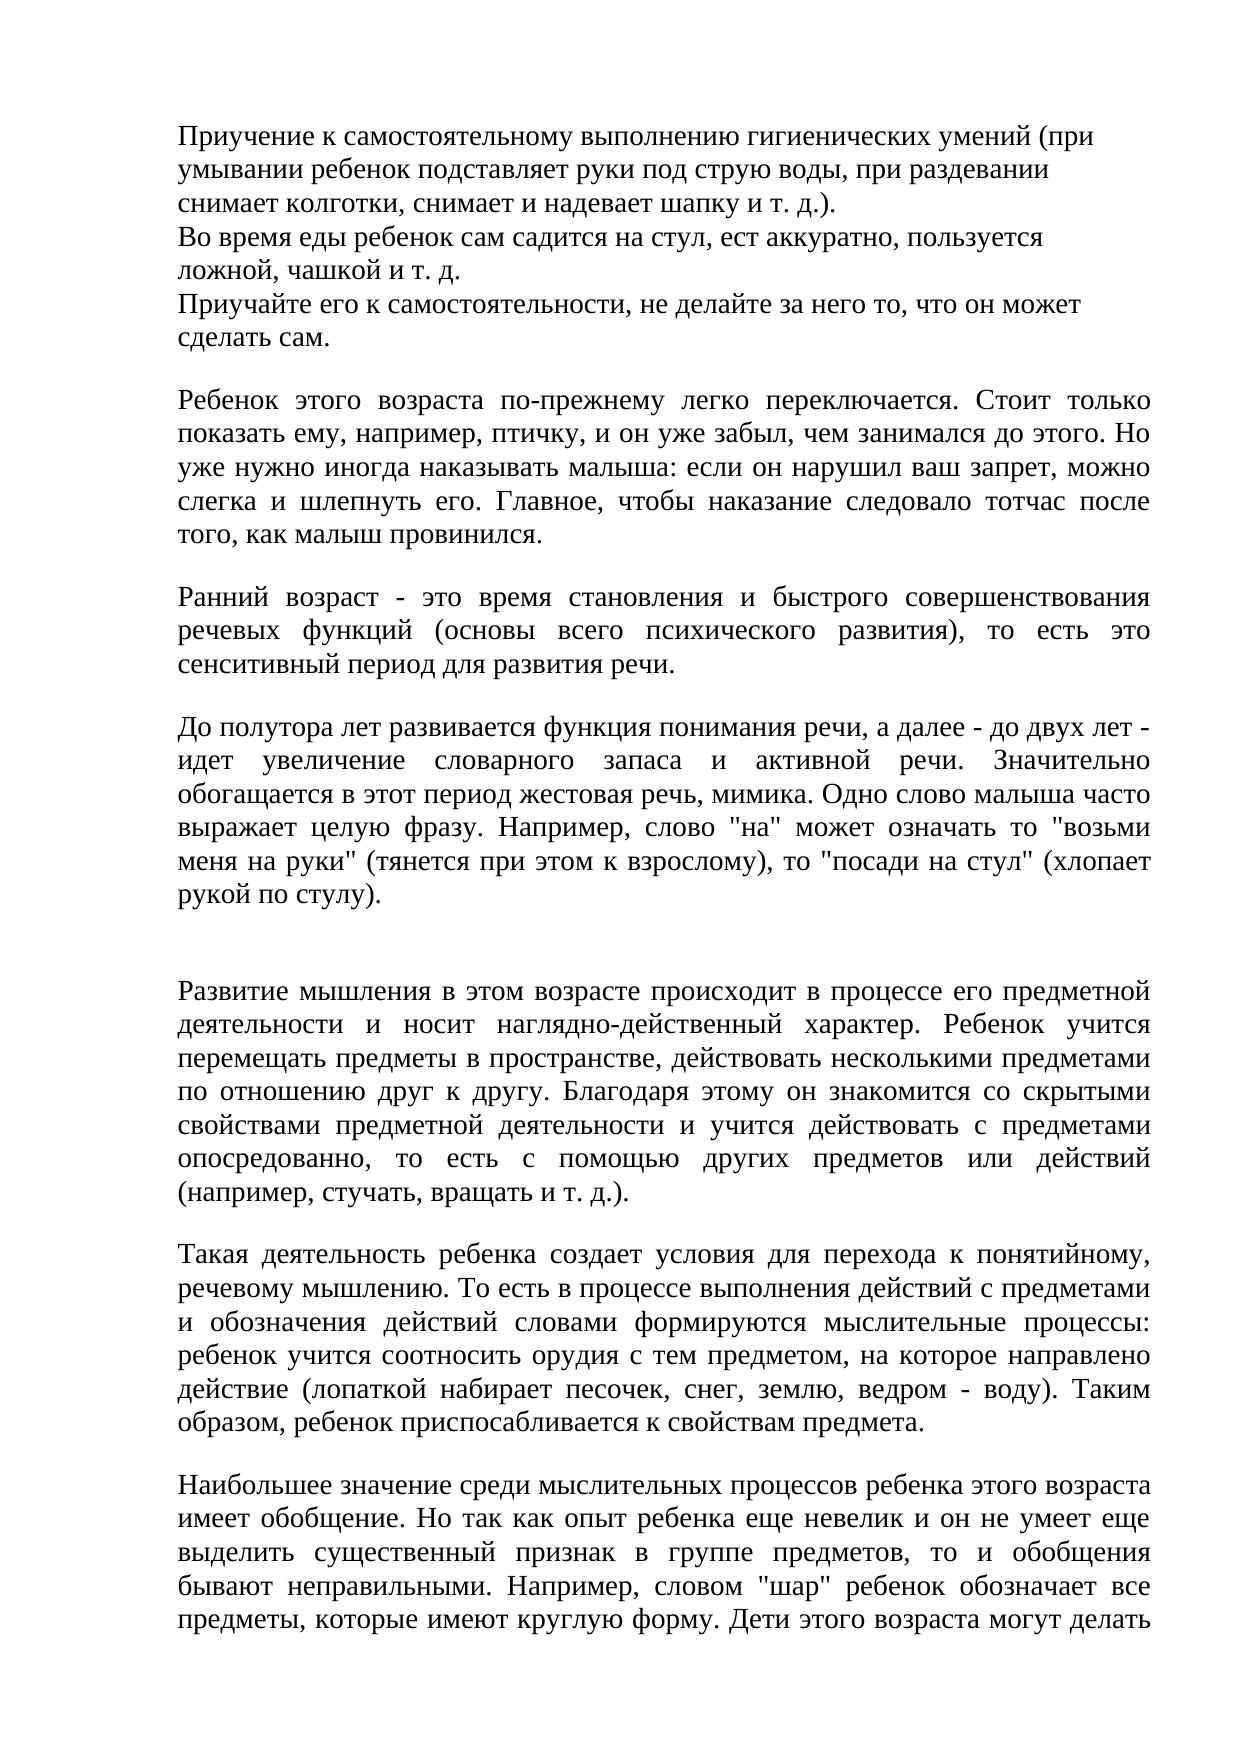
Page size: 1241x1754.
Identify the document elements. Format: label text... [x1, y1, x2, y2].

text Развитие мышления в этом возрасте происходит в процессе его предметной деятельности и носит наглядно-действенный характер. Ребенок учится перемещать предметы в пространстве, действовать несколькими предметами по отношению друг к другу. Благодаря этому он знакомится со скрытыми свойствами предметной деятельности и учится действовать с предметами опосредованно, то есть с помощью других предметов или действий (например, стучать, вращать и т. д.). [177, 939, 1152, 1207]
text До полутора лет развивается функция понимания речи, а далее - до двух лет - идет увеличение словарного запаса и активной речи. Значительно обогащается в этот период жестовая речь, мимика. Одно слово малыша часто выражает целую фразу. Например, слово "на" может означать то "возьми меня на руки" (тянется при этом к взрослому), то "посади на стул" (хлопает рукой по стулу). [177, 709, 1152, 910]
text Такая деятельность ребенка создает условия для перехода к понятийному, речевому мышлению. То есть в процессе выполнения действий с предметами и обозначения действий словами формируются мыслительные процессы: ребенок учится соотносить орудия с тем предметом, на которое направлено действие (лопаткой набирает песочек, снег, землю, ведром - воду). Таким образом, ребенок приспосабливается к свойствам предмета. [177, 1237, 1152, 1438]
text Ребенок этого возраста по-прежнему легко переключается. Стоит только показать ему, например, птичку, и он уже забыл, чем занимался до этого. Но уже нужно иногда наказывать малыша: если он нарушил ваш запрет, можно слегка и шлепнуть его. Главное, чтобы наказание следовало тотчас после того, как малыш провинился. [177, 382, 1152, 550]
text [177, 118, 1152, 353]
text Ранний возраст - это время становления и быстрого совершенствования речевых функций (основы всего психического развития), то есть это сенситивный период для развития речи. [177, 579, 1152, 679]
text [177, 1467, 1152, 1635]
